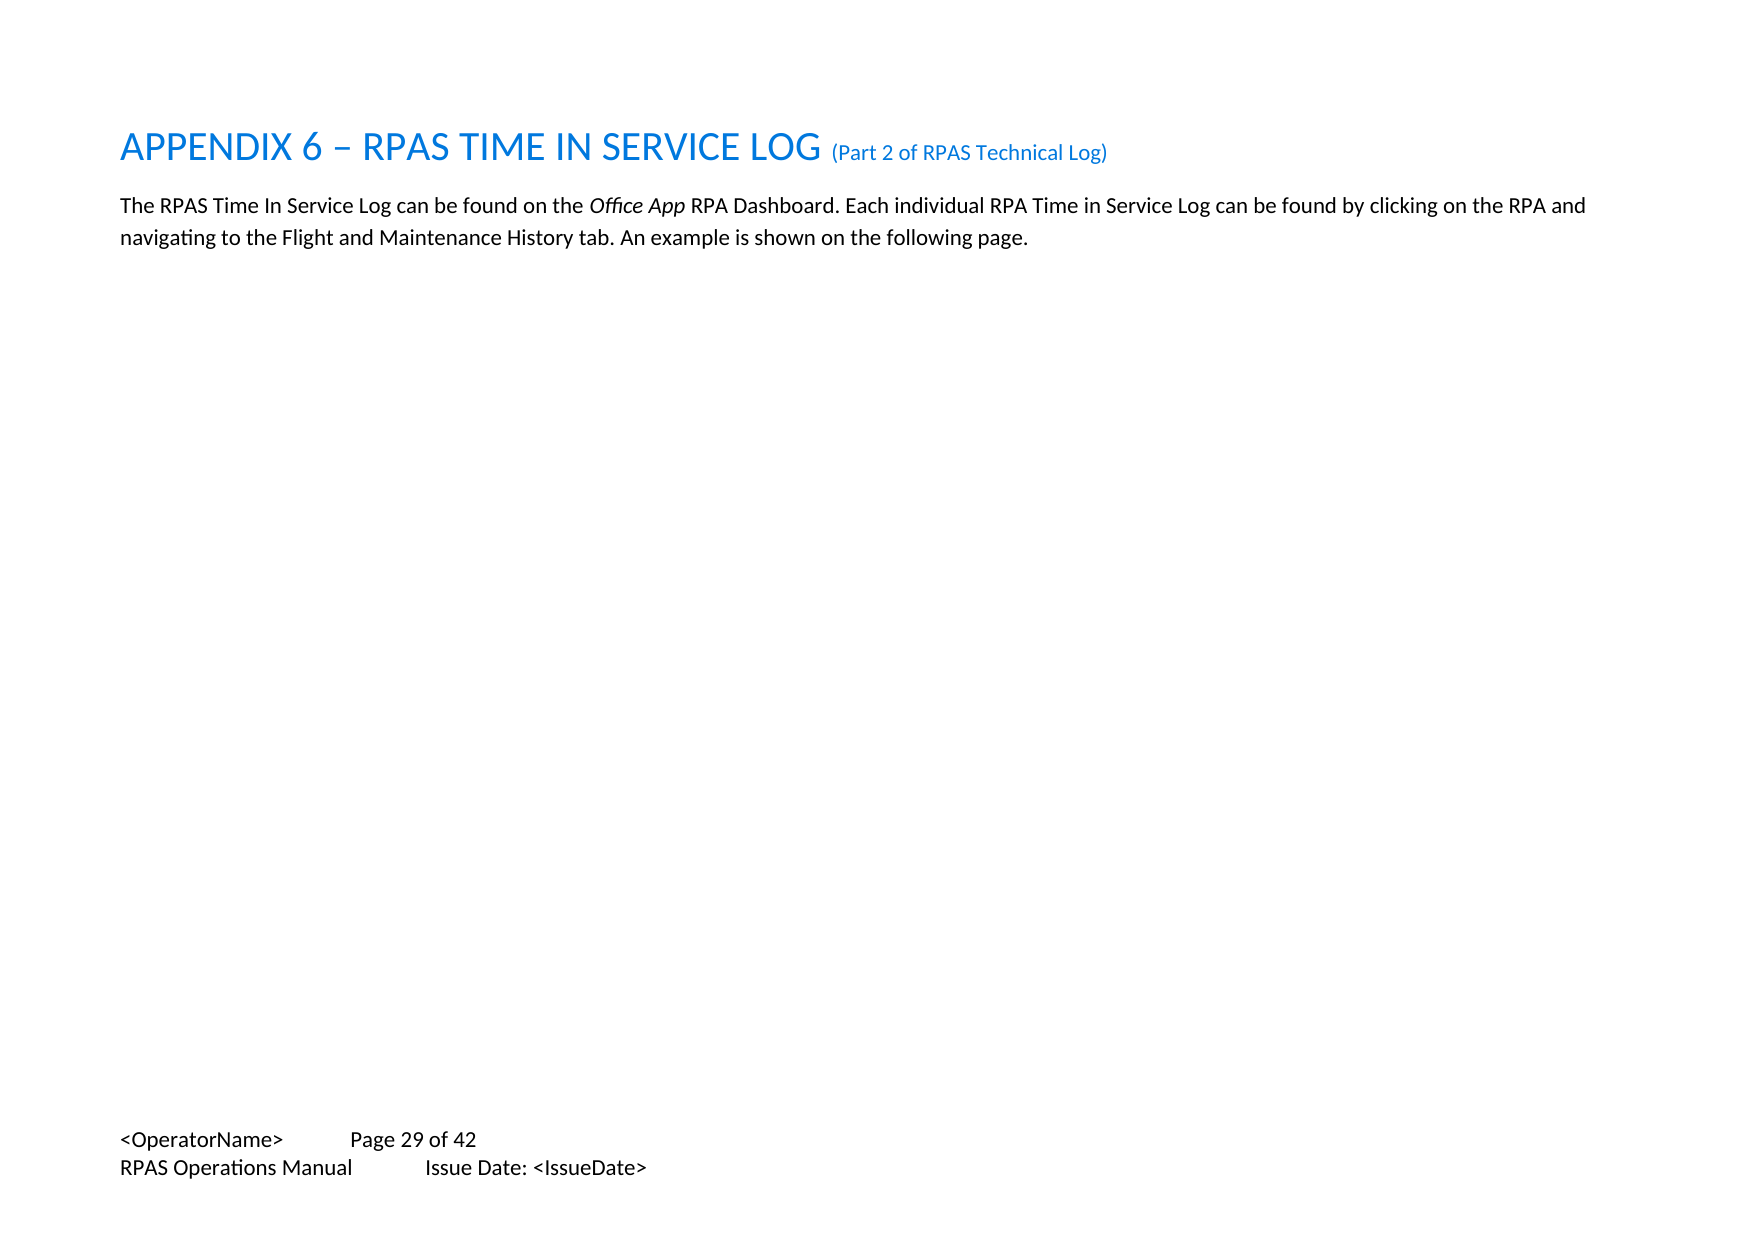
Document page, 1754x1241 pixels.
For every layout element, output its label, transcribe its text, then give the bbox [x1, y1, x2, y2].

text APPENDIX 6 – RPAS TIME IN SERVICE LOG (Part 2 of RPAS Technical Log) [120, 120, 1634, 171]
text The RPAS Time In Service Log can be found on the Office App RPA Dashboard. Each individual RPA Time in Service Log can be found by clicking on the RPA and navigating to the Flight and Maintenance History tab. An example is shown on the following page. [120, 191, 1634, 251]
